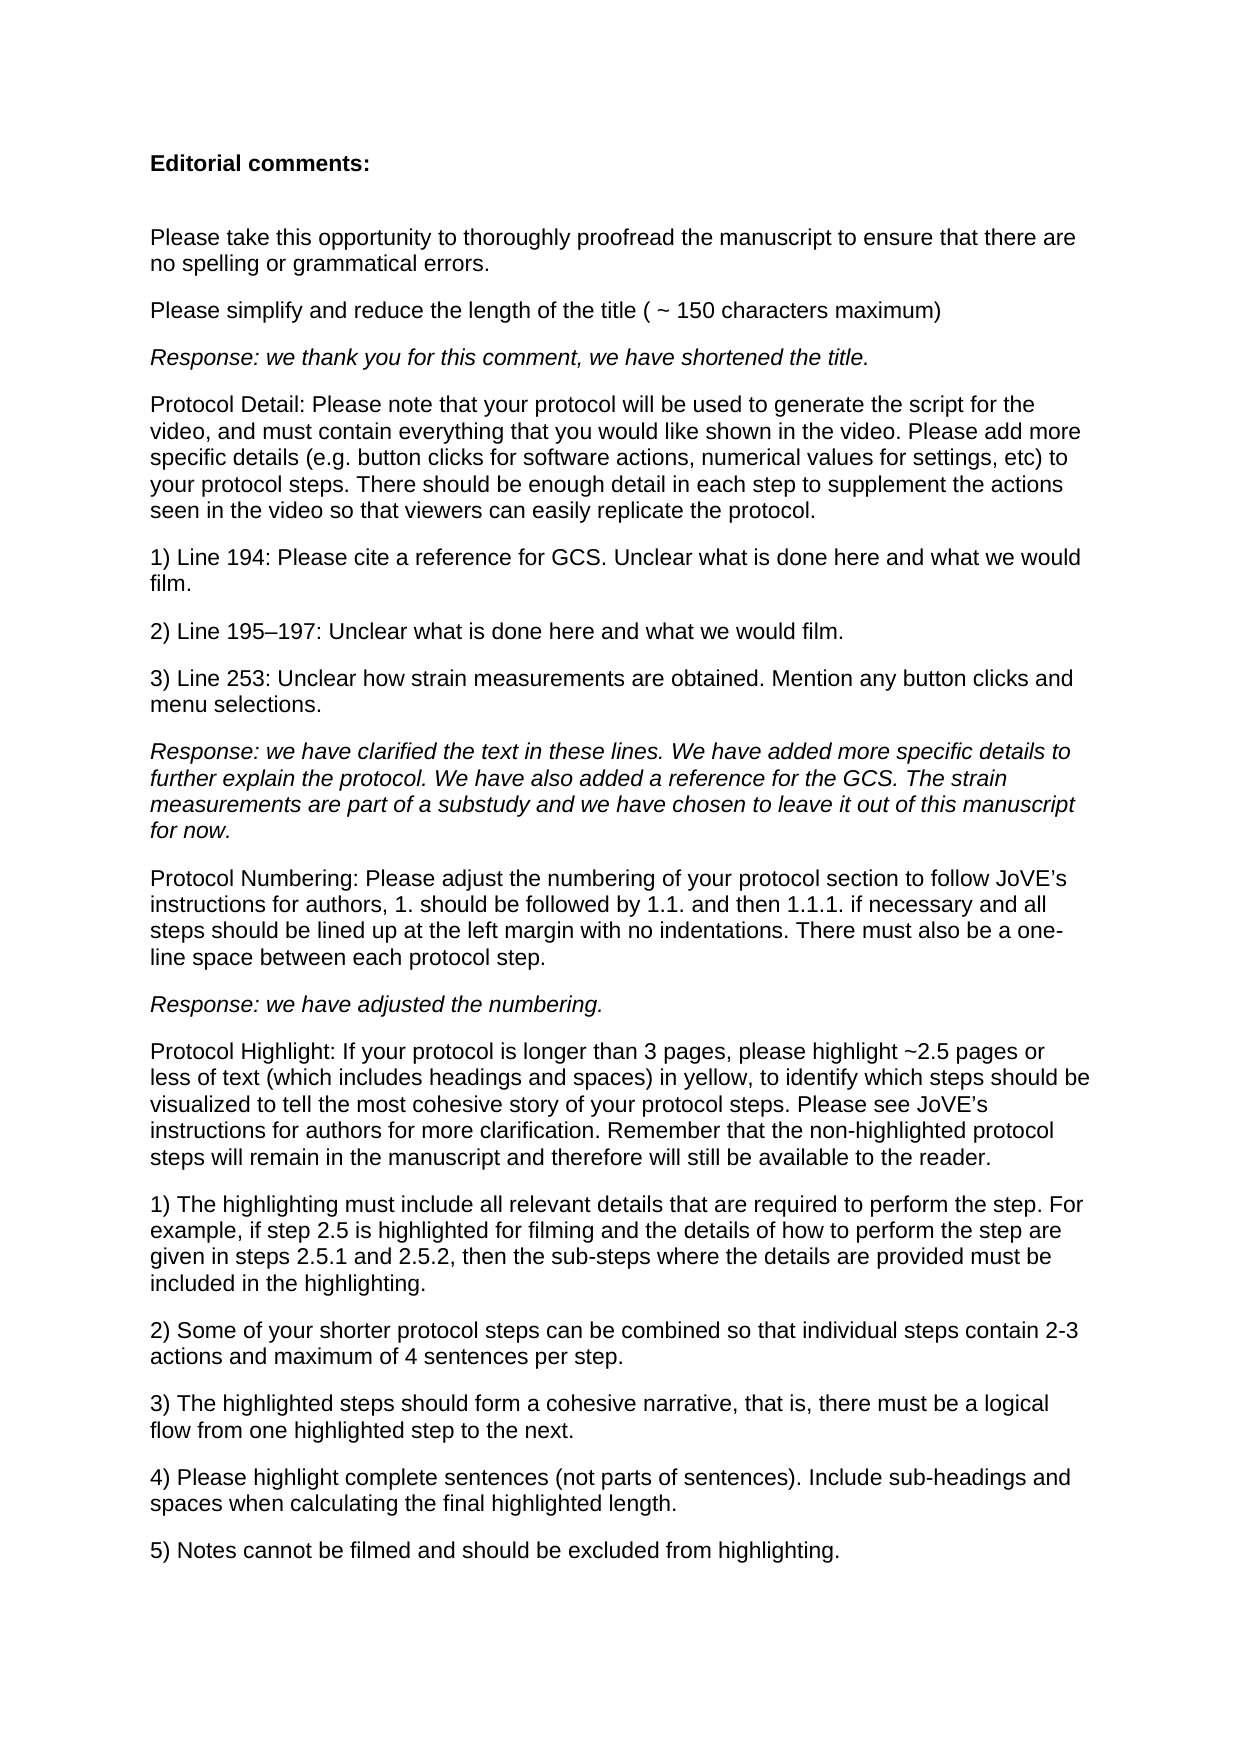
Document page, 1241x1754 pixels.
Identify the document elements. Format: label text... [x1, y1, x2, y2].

text Please simplify and reduce the length of the title ( ~ 150 characters maximum) [150, 297, 1090, 323]
text Protocol Highlight: If your protocol is longer than 3 pages, please highlight ~2.5 pages or less of text (which includes headings and spaces) in yellow, to identify which steps should be visualized to tell the most cohesive story of your protocol steps. Please see JoVE’s instructions for authors for more clarification. Remember that the non-highlighted protocol steps will remain in the manuscript and therefore will still be available to the reader. [150, 1038, 1090, 1170]
text 2) Line 195‒197: Unclear what is done here and what we would film. [150, 618, 1090, 644]
subtitle Editorial comments: [150, 150, 1090, 176]
text 4) Please highlight complete sentences (not parts of sentences). Include sub-headings and spaces when calculating the final highlighted length. [150, 1464, 1090, 1517]
text 2) Some of your shorter protocol steps can be combined so that individual steps contain 2-3 actions and maximum of 4 sentences per step. [150, 1317, 1090, 1369]
text 1) The highlighting must include all relevant details that are required to perform the step. For example, if step 2.5 is highlighted for filming and the details of how to perform the step are given in steps 2.5.1 and 2.5.2, then the sub-steps where the details are provided must be included in the highlighting. [150, 1191, 1090, 1296]
text 5) Notes cannot be filmed and should be excluded from highlighting. [150, 1537, 1090, 1564]
text Response: we thank you for this comment, we have shortened the title. [150, 344, 1090, 371]
text Response: we have clarified the text in these lines. We have added more specific details to further explain the protocol. We have also added a reference for the GCS. The strain measurements are part of a substudy and we have chosen to leave it out of this manuscript for now. [150, 738, 1090, 844]
text 1) Line 194: Please cite a reference for GCS. Unclear what is done here and what we would film. [150, 544, 1090, 597]
text Please take this opportunity to thoroughly proofread the manuscript to ensure that there are no spelling or grammatical errors. [150, 223, 1090, 276]
text Protocol Numbering: Please adjust the numbering of your protocol section to follow JoVE’s instructions for authors, 1. should be followed by 1.1. and then 1.1.1. if necessary and all steps should be lined up at the left margin with no indentations. There must also be a one-line space between each protocol step. [150, 864, 1090, 970]
text Protocol Detail: Please note that your protocol will be used to generate the script for the video, and must contain everything that you would like shown in the video. Please add more specific details (e.g. button clicks for software actions, numerical values for settings, etc) to your protocol steps. There should be enough detail in each step to supplement the actions seen in the video so that viewers can easily replicate the protocol. [150, 391, 1090, 523]
text 3) The highlighted steps should form a cohesive narrative, that is, there must be a logical flow from one highlighted step to the next. [150, 1390, 1090, 1443]
text 3) Line 253: Unclear how strain measurements are obtained. Mention any button clicks and menu selections. [150, 665, 1090, 717]
text Response: we have adjusted the numbering. [150, 991, 1090, 1017]
